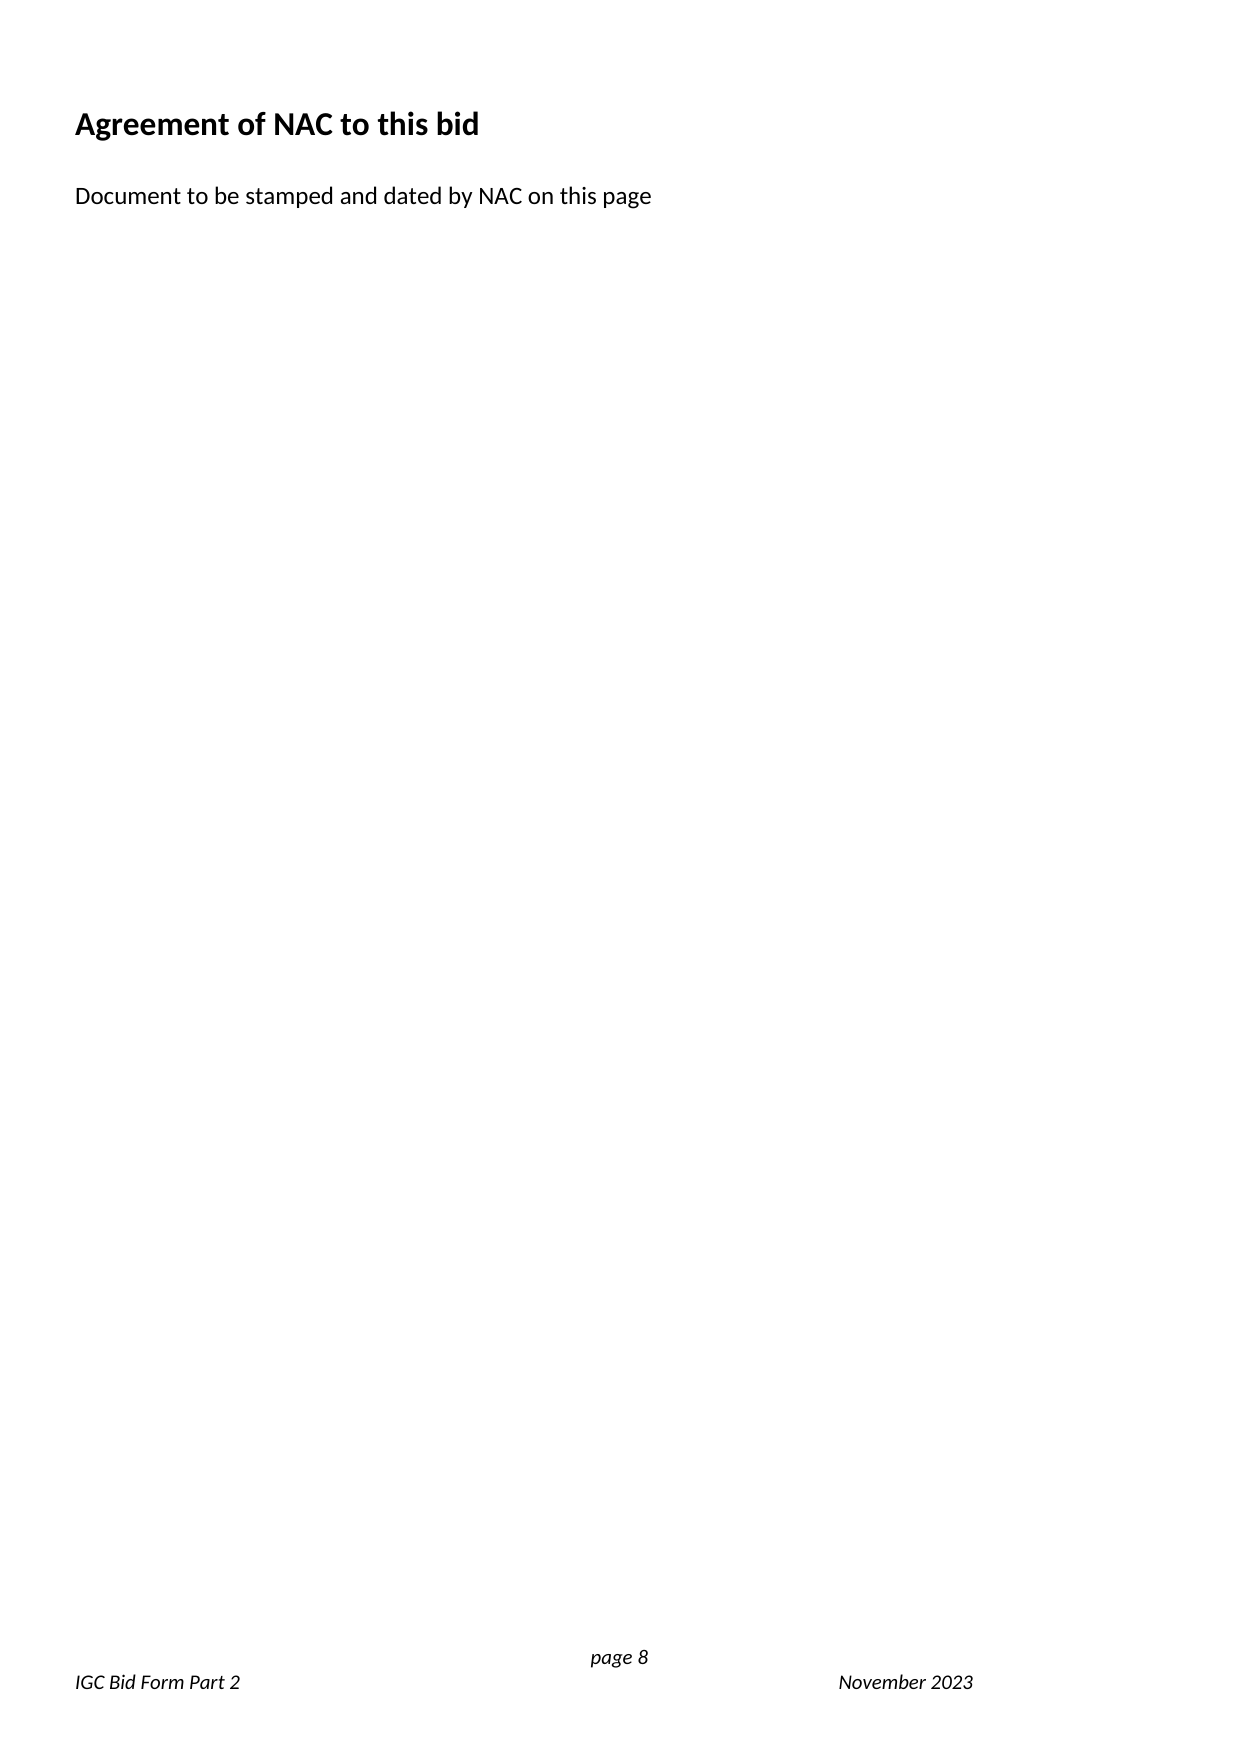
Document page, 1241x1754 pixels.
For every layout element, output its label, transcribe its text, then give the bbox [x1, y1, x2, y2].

subtitle Agreement of NAC to this bid [75, 103, 1165, 143]
text Document to be stamped and dated by NAC on this page [75, 180, 1165, 211]
